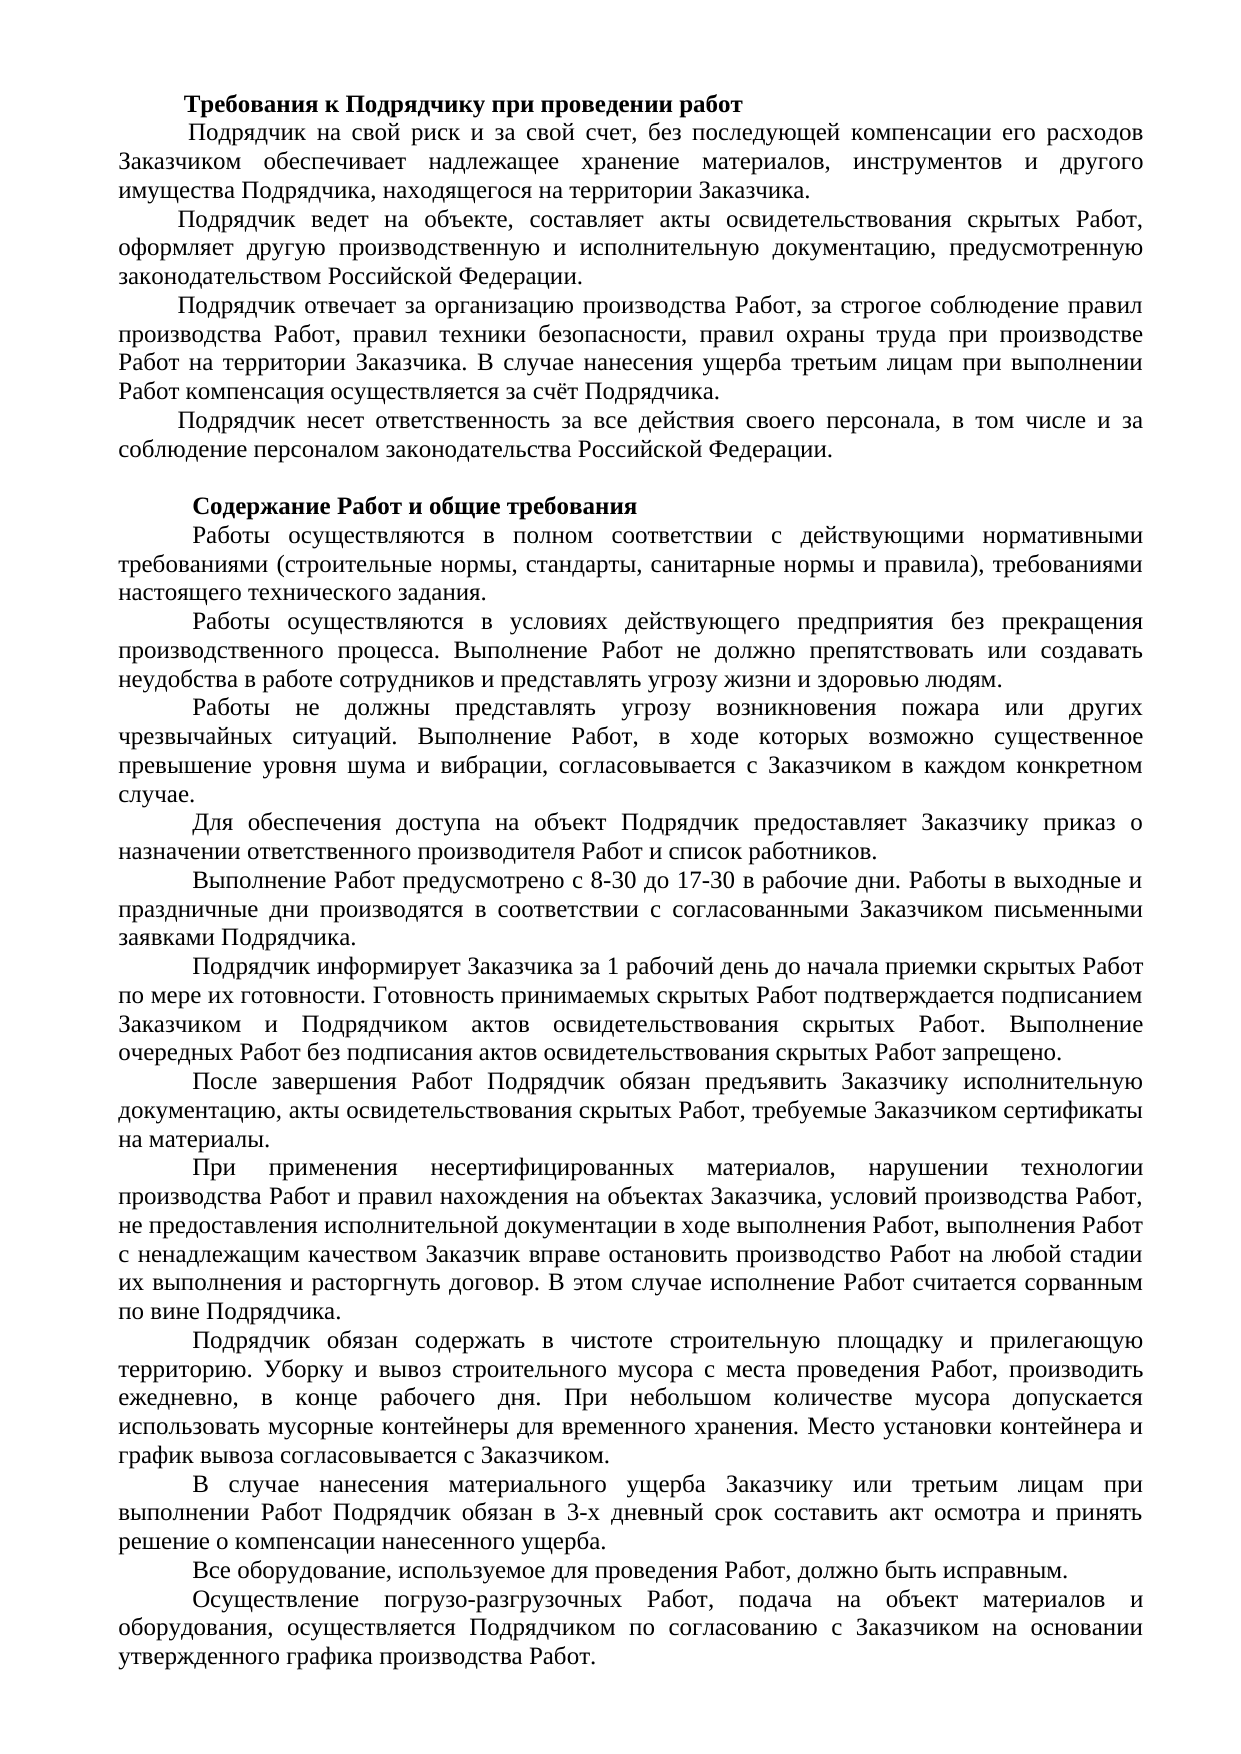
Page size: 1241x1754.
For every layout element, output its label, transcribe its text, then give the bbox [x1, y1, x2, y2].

text Подрядчик ведет на объекте, составляет акты освидетельствования скрытых Работ, оформляет другую производственную и исполнительную документацию, предусмотренную законодательством Российской Федерации. [118, 204, 1144, 290]
text Осуществление погрузо-разгрузочных Работ, подача на объект материалов и оборудования, осуществляется Подрядчиком по согласованию с Заказчиком на основании утвержденного графика производства Работ. [118, 1584, 1144, 1670]
text Подрядчик информирует Заказчика за 1 рабочий день до начала приемки скрытых Работ по мере их готовности. Готовность принимаемых скрытых Работ подтверждается подписанием Заказчиком и Подрядчиком актов освидетельствования скрытых Работ. Выполнение очередных Работ без подписания актов освидетельствования скрытых Работ запрещено. [118, 951, 1144, 1066]
text Содержание Работ и общие требования [118, 491, 1144, 520]
text Требования к Подрядчику при проведении работ [118, 89, 1144, 117]
text Все оборудование, используемое для проведения Работ, должно быть исправным. [118, 1555, 1144, 1584]
text Подрядчик отвечает за организацию производства Работ, за строгое соблюдение правил производства Работ, правил техники безопасности, правил охраны труда при производстве Работ на территории Заказчика. В случае нанесения ущерба третьим лицам при выполнении Работ компенсация осуществляется за счёт Подрядчика. [118, 290, 1144, 405]
text Работы осуществляются в условиях действующего предприятия без прекращения производственного процесса. Выполнение Работ не должно препятствовать или создавать неудобства в работе сотрудников и представлять угрозу жизни и здоровью людям. [118, 606, 1144, 692]
text Подрядчик несет ответственность за все действия своего персонала, в том числе и за соблюдение персоналом законодательства Российской Федерации. [118, 405, 1144, 462]
text Выполнение Работ предусмотрено с 8-30 до 17-30 в рабочие дни. Работы в выходные и праздничные дни производятся в соответствии с согласованными Заказчиком письменными заявками Подрядчика. [118, 865, 1144, 951]
text Работы не должны представлять угрозу возникновения пожара или других чрезвычайных ситуаций. Выполнение Работ, в ходе которых возможно существенное превышение уровня шума и вибрации, согласовывается с Заказчиком в каждом конкретном случае. [118, 692, 1144, 807]
text Подрядчик на свой риск и за свой счет, без последующей компенсации его расходов Заказчиком обеспечивает надлежащее хранение материалов, инструментов и другого имущества Подрядчика, находящегося на территории Заказчика. [118, 117, 1144, 204]
text Подрядчик обязан содержать в чистоте строительную площадку и прилегающую территорию. Уборку и вывоз строительного мусора с места проведения Работ, производить ежедневно, в конце рабочего дня. При небольшом количестве мусора допускается использовать мусорные контейнеры для временного хранения. Место установки контейнера и график вывоза согласовывается с Заказчиком. [118, 1325, 1144, 1469]
text При применения несертифицированных материалов, нарушении технологии производства Работ и правил нахождения на объектах Заказчика, условий производства Работ, не предоставления исполнительной документации в ходе выполнения Работ, выполнения Работ с ненадлежащим качеством Заказчик вправе остановить производство Работ на любой стадии их выполнения и расторгнуть договор. В этом случае исполнение Работ считается сорванным по вине Подрядчика. [118, 1152, 1144, 1325]
text В случае нанесения материального ущерба Заказчику или третьим лицам при выполнении Работ Подрядчик обязан в 3-х дневный срок составить акт осмотра и принять решение о компенсации нанесенного ущерба. [118, 1469, 1144, 1555]
text Работы осуществляются в полном соответствии с действующими нормативными требованиями (строительные нормы, стандарты, санитарные нормы и правила), требованиями настоящего технического задания. [118, 520, 1144, 606]
text После завершения Работ Подрядчик обязан предъявить Заказчику исполнительную документацию, акты освидетельствования скрытых Работ, требуемые Заказчиком сертификаты на материалы. [118, 1066, 1144, 1152]
text Для обеспечения доступа на объект Подрядчик предоставляет Заказчику приказ о назначении ответственного производителя Работ и список работников. [118, 807, 1144, 865]
